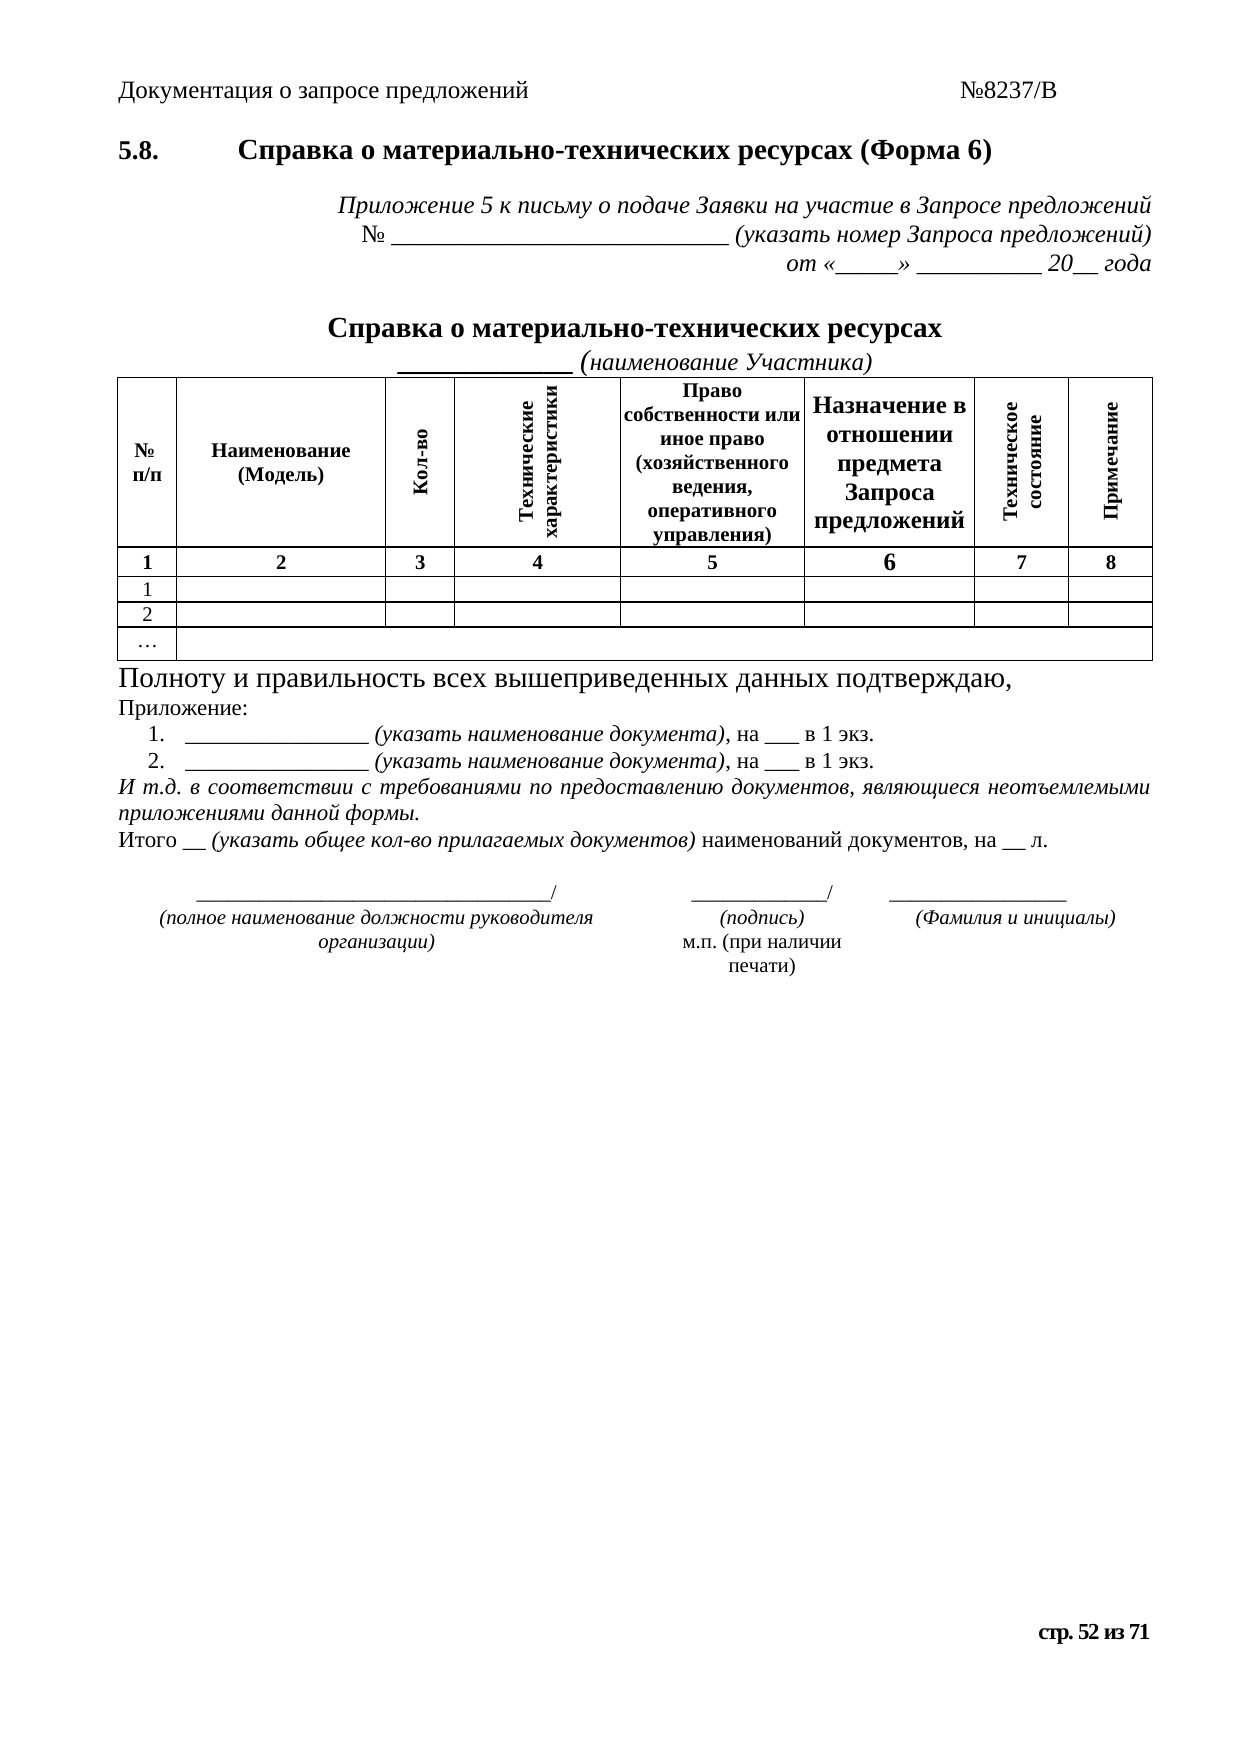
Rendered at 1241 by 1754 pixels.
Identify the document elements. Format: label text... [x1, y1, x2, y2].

table_header Наименование (Модель) [177, 378, 385, 546]
text от «_____» __________ 20__ года [118, 248, 1152, 276]
table_header № п/п [118, 378, 176, 546]
table_cell 4 [455, 548, 620, 576]
table_cell [386, 577, 454, 601]
text Справка о материально-технических ресурсах (Форма 6) [118, 132, 1152, 166]
text Приложение 5 к письму о подаче Заявки на участие в Запросе предложений [118, 190, 1152, 219]
table_cell [1069, 577, 1152, 601]
table_header _________________ [878, 853, 1153, 904]
text Справка о материально-технических ресурсах [118, 310, 1152, 343]
table_header Техническое состояние [975, 378, 1068, 546]
table_cell 2 [118, 603, 176, 626]
table_cell [805, 603, 974, 626]
table_cell [386, 603, 454, 626]
table_header _____________/ [647, 853, 877, 904]
table_cell [177, 577, 385, 601]
table_cell 1 [118, 548, 176, 576]
table_cell (подпись) м.п. (при наличии печати) [647, 905, 877, 977]
table_header Назначение в отношении предмета Запроса предложений [805, 378, 974, 546]
list ________________ (указать наименование документа), на ___ в 1 экз. [148, 720, 1152, 747]
table_header Примечание [1069, 378, 1152, 546]
table_cell [975, 577, 1068, 601]
table_cell 5 [621, 548, 804, 576]
table_cell 3 [386, 548, 454, 576]
table_cell 1 [118, 577, 176, 601]
text ____________ (наименование Участника) [118, 343, 1152, 377]
table_cell [455, 603, 620, 626]
table_cell 8 [1069, 548, 1152, 576]
table_cell [805, 577, 974, 601]
table_cell 7 [975, 548, 1068, 576]
table_cell [177, 628, 1152, 659]
text И т.д. в соответствии с требованиями по предоставлению документов, являющиеся неотъемлемыми приложениями данной формы. [118, 773, 1152, 826]
table_cell (полное наименование должности руководителя организации) [107, 905, 646, 977]
text № ___________________________ (указать номер Запроса предложений) [118, 219, 1152, 248]
table_cell [621, 577, 804, 601]
table_cell 6 [805, 548, 974, 576]
table_cell [1069, 603, 1152, 626]
text Итого __ (указать общее кол-во прилагаемых документов) наименований документов, на __ л. [118, 826, 1152, 852]
table_cell [177, 603, 385, 626]
table_header Право собственности или иное право (хозяйственного ведения, оперативного управления) [621, 378, 804, 546]
table_cell … [118, 628, 176, 659]
table_header Технические характеристики [455, 378, 620, 546]
table_cell 2 [177, 548, 385, 576]
text Приложение: [118, 694, 1152, 720]
text Полноту и правильность всех вышеприведенных данных подтверждаю, [118, 661, 1152, 694]
list ________________ (указать наименование документа), на ___ в 1 экз. [148, 747, 1152, 773]
table_cell [975, 603, 1068, 626]
table_cell [455, 577, 620, 601]
table_header __________________________________/ [107, 853, 646, 904]
table_header Кол-во [386, 378, 454, 546]
table_cell [621, 603, 804, 626]
table_cell (Фамилия и инициалы) [878, 905, 1153, 977]
